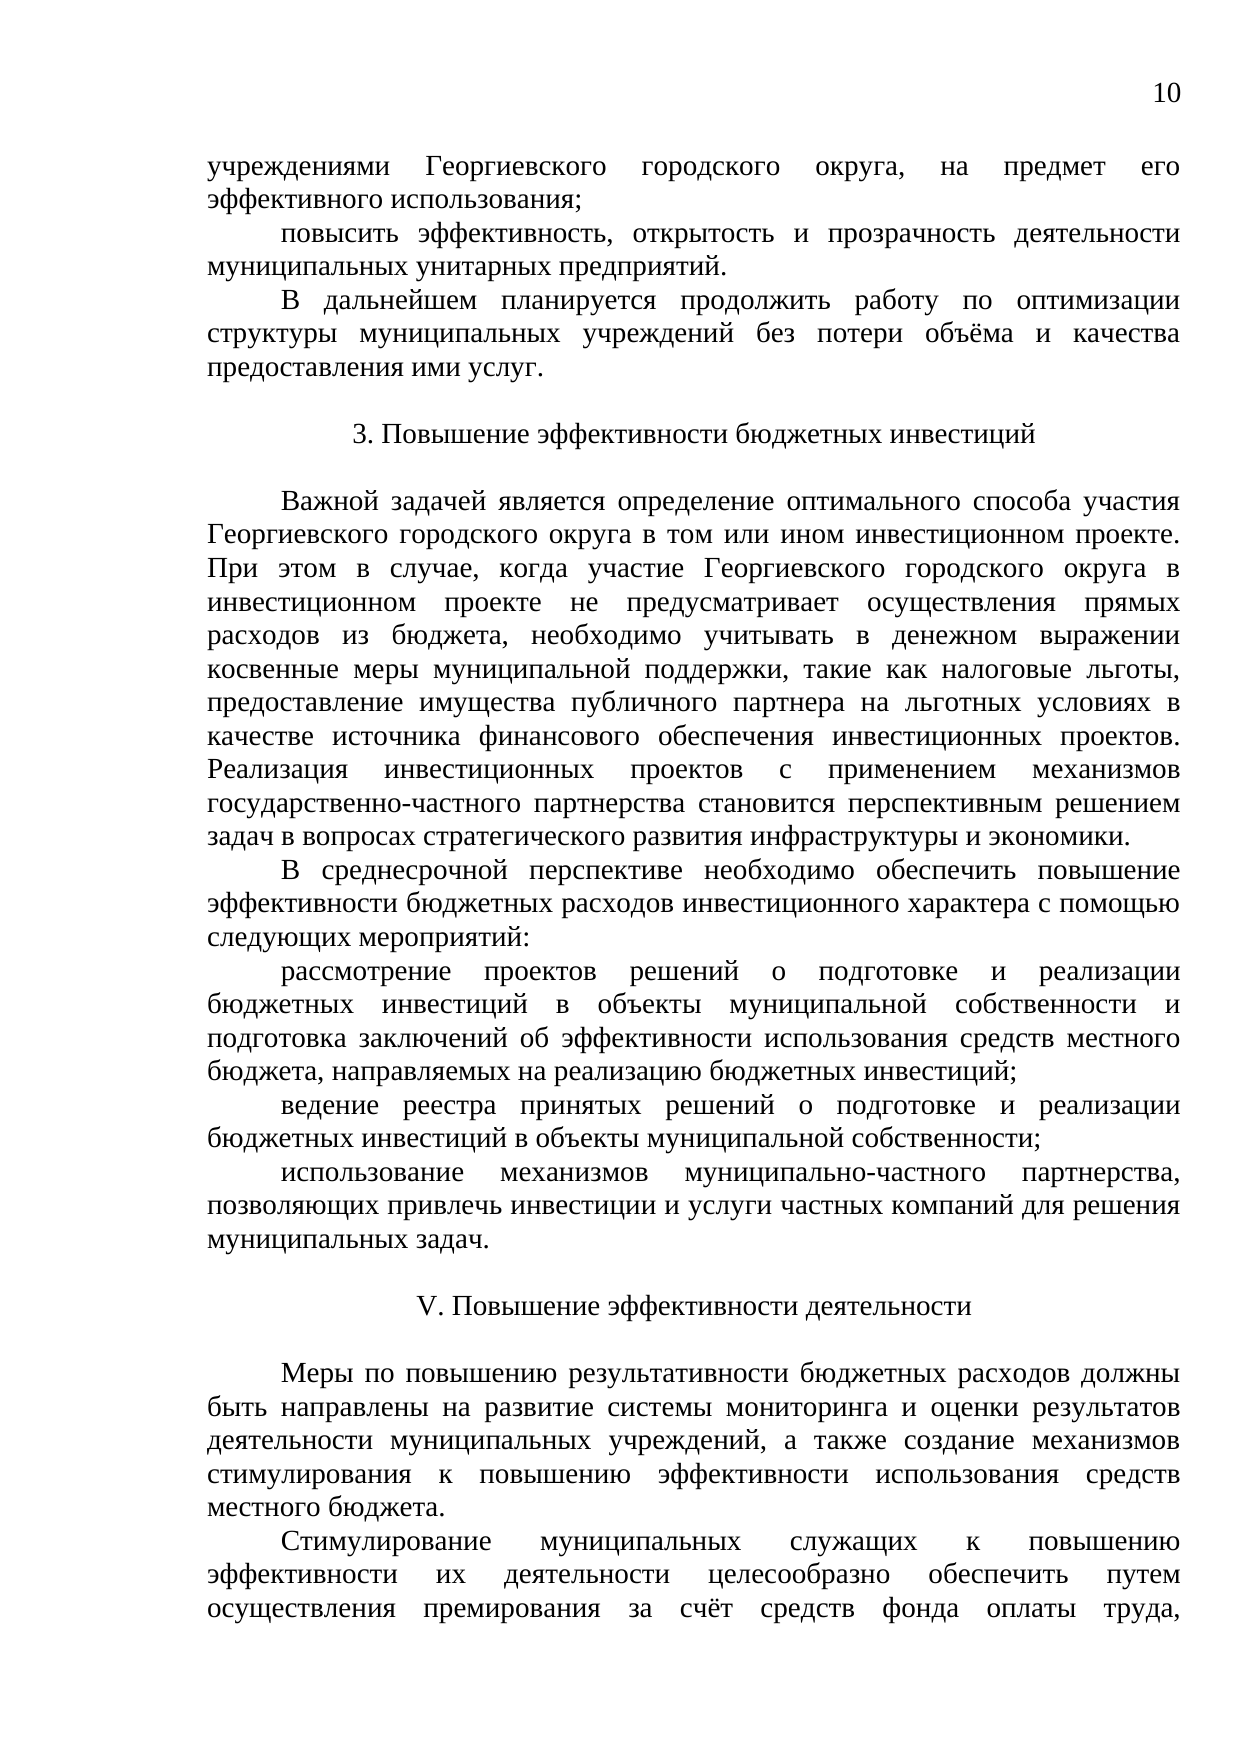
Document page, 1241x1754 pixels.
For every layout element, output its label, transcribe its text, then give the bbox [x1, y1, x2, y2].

text Важной задачей является определение оптимального способа участия Георгиевского городского округа в том или ином инвестиционном проекте. При этом в случае, когда участие Георгиевского городского округа в инвестиционном проекте не предусматривает осуществления прямых расходов из бюджета, необходимо учитывать в денежном выражении косвенные меры муниципальной поддержки, такие как налоговые льготы, предоставление имущества публичного партнера на льготных условиях в качестве источника финансового обеспечения инвестиционных проектов. Реализация инвестиционных проектов с применением механизмов государственно-частного партнерства становится перспективным решением задач в вопросах стратегического развития инфраструктуры и экономики. [207, 483, 1181, 852]
text повысить эффективность, открытость и прозрачность деятельности муниципальных унитарных предприятий. [207, 215, 1181, 282]
text ведение реестра принятых решений о подготовке и реализации бюджетных инвестиций в объекты муниципальной собственности; [207, 1087, 1181, 1154]
text 3. Повышение эффективности бюджетных инвестиций [207, 416, 1181, 449]
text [207, 1523, 1181, 1623]
text В среднесрочной перспективе необходимо обеспечить повышение эффективности бюджетных расходов инвестиционного характера с помощью следующих мероприятий: [207, 852, 1181, 953]
text Меры по повышению результативности бюджетных расходов должны быть направлены на развитие системы мониторинга и оценки результатов деятельности муниципальных учреждений, а также создание механизмов стимулирования к повышению эффективности использования средств местного бюджета. [207, 1355, 1181, 1523]
text рассмотрение проектов решений о подготовке и реализации бюджетных инвестиций в объекты муниципальной собственности и подготовка заключений об эффективности использования средств местного бюджета, направляемых на реализацию бюджетных инвестиций; [207, 953, 1181, 1087]
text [207, 148, 1181, 215]
text V. Повышение эффективности деятельности [207, 1288, 1181, 1322]
text В дальнейшем планируется продолжить работу по оптимизации структуры муниципальных учреждений без потери объёма и качества предоставления ими услуг. [207, 282, 1181, 382]
text использование механизмов муниципально-частного партнерства, позволяющих привлечь инвестиции и услуги частных компаний для решения муниципальных задач. [207, 1154, 1181, 1254]
